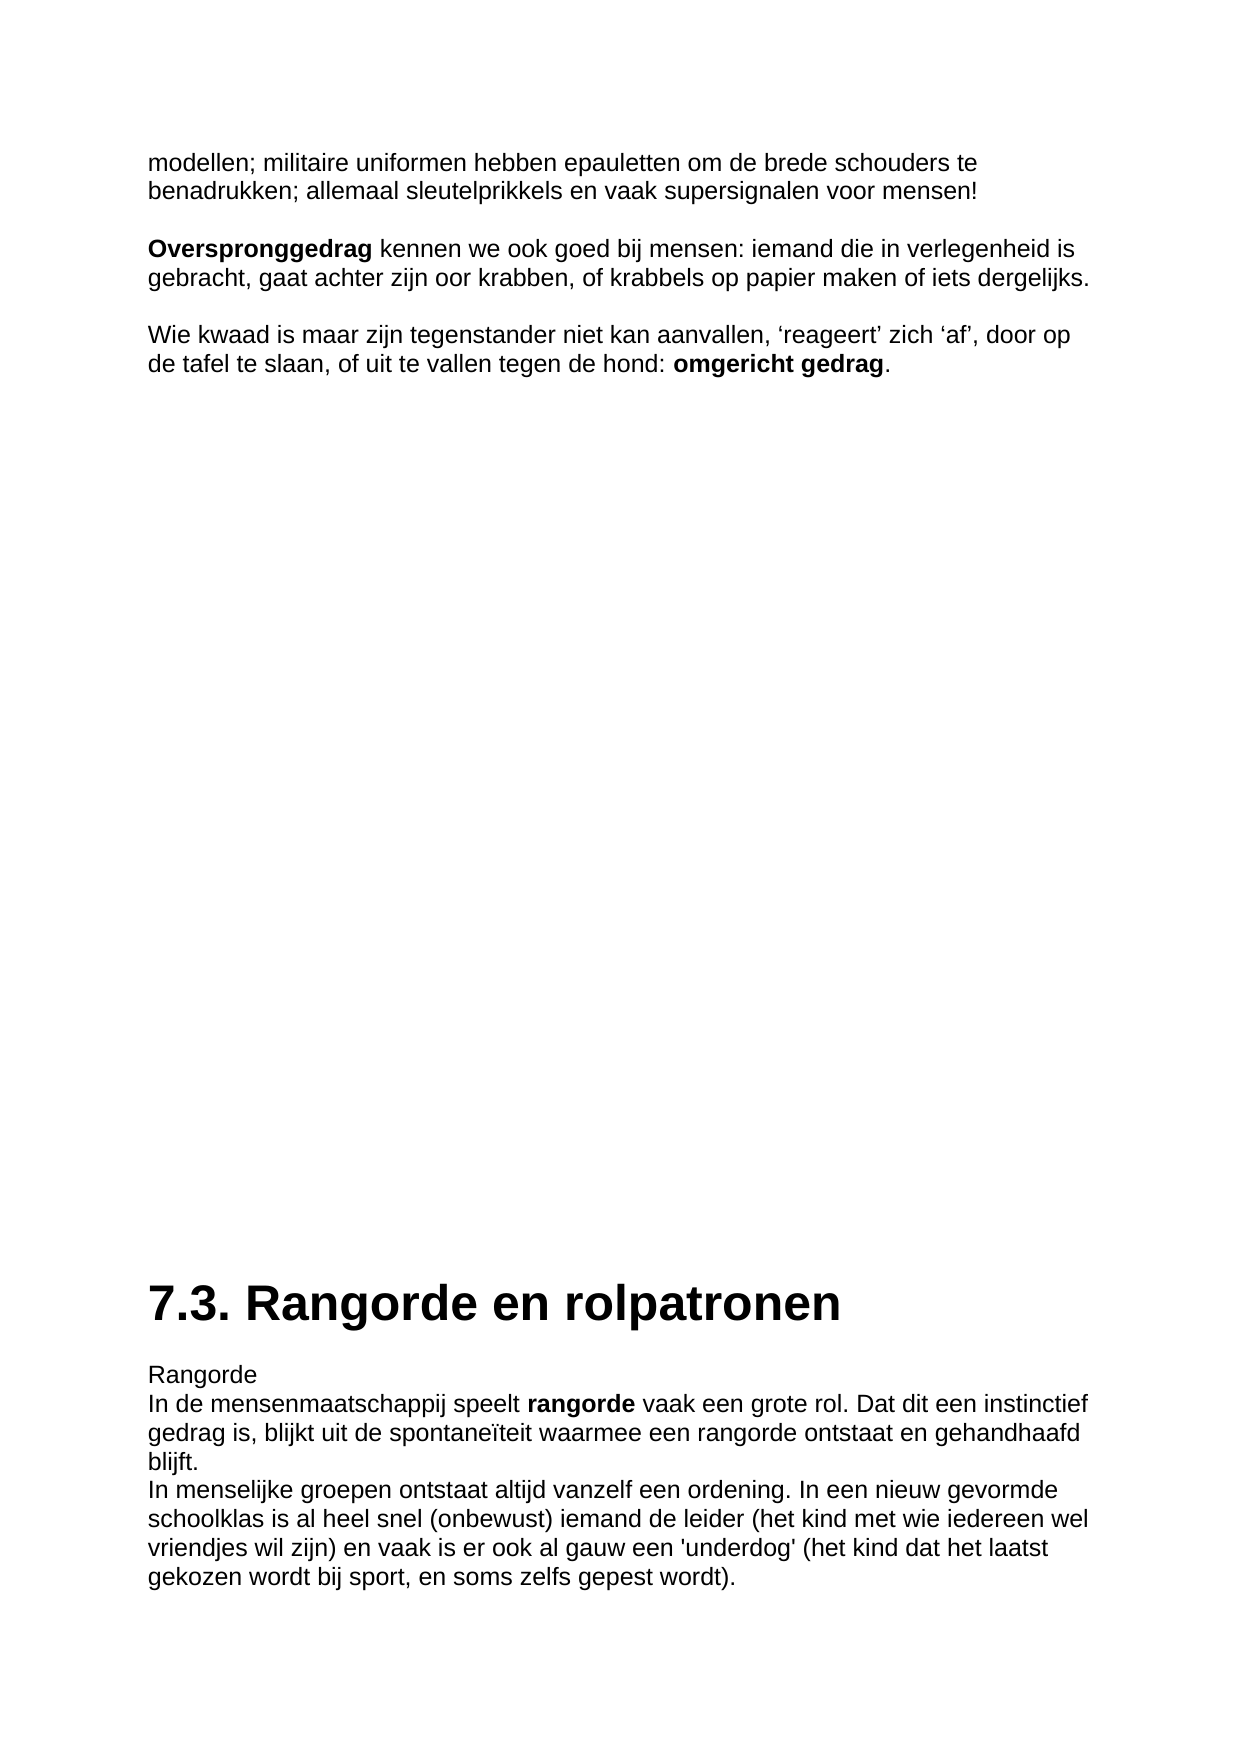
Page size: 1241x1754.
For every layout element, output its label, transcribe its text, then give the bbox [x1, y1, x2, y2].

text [148, 148, 1093, 205]
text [148, 1361, 1093, 1591]
text Overspronggedrag kennen we ook goed bij mensen: iemand die in verlegenheid is gebracht, gaat achter zijn oor krabben, of krabbels op papier maken of iets dergelijks. Wie kwaad is maar zijn tegenstander niet kan aanvallen, ‘reageert’ zich ‘af’, door op de tafel te slaan, of uit te vallen tegen de hond: omgericht gedrag. [148, 234, 1093, 378]
subtitle 7.3. Rangorde en rolpatronen [148, 1274, 1093, 1331]
